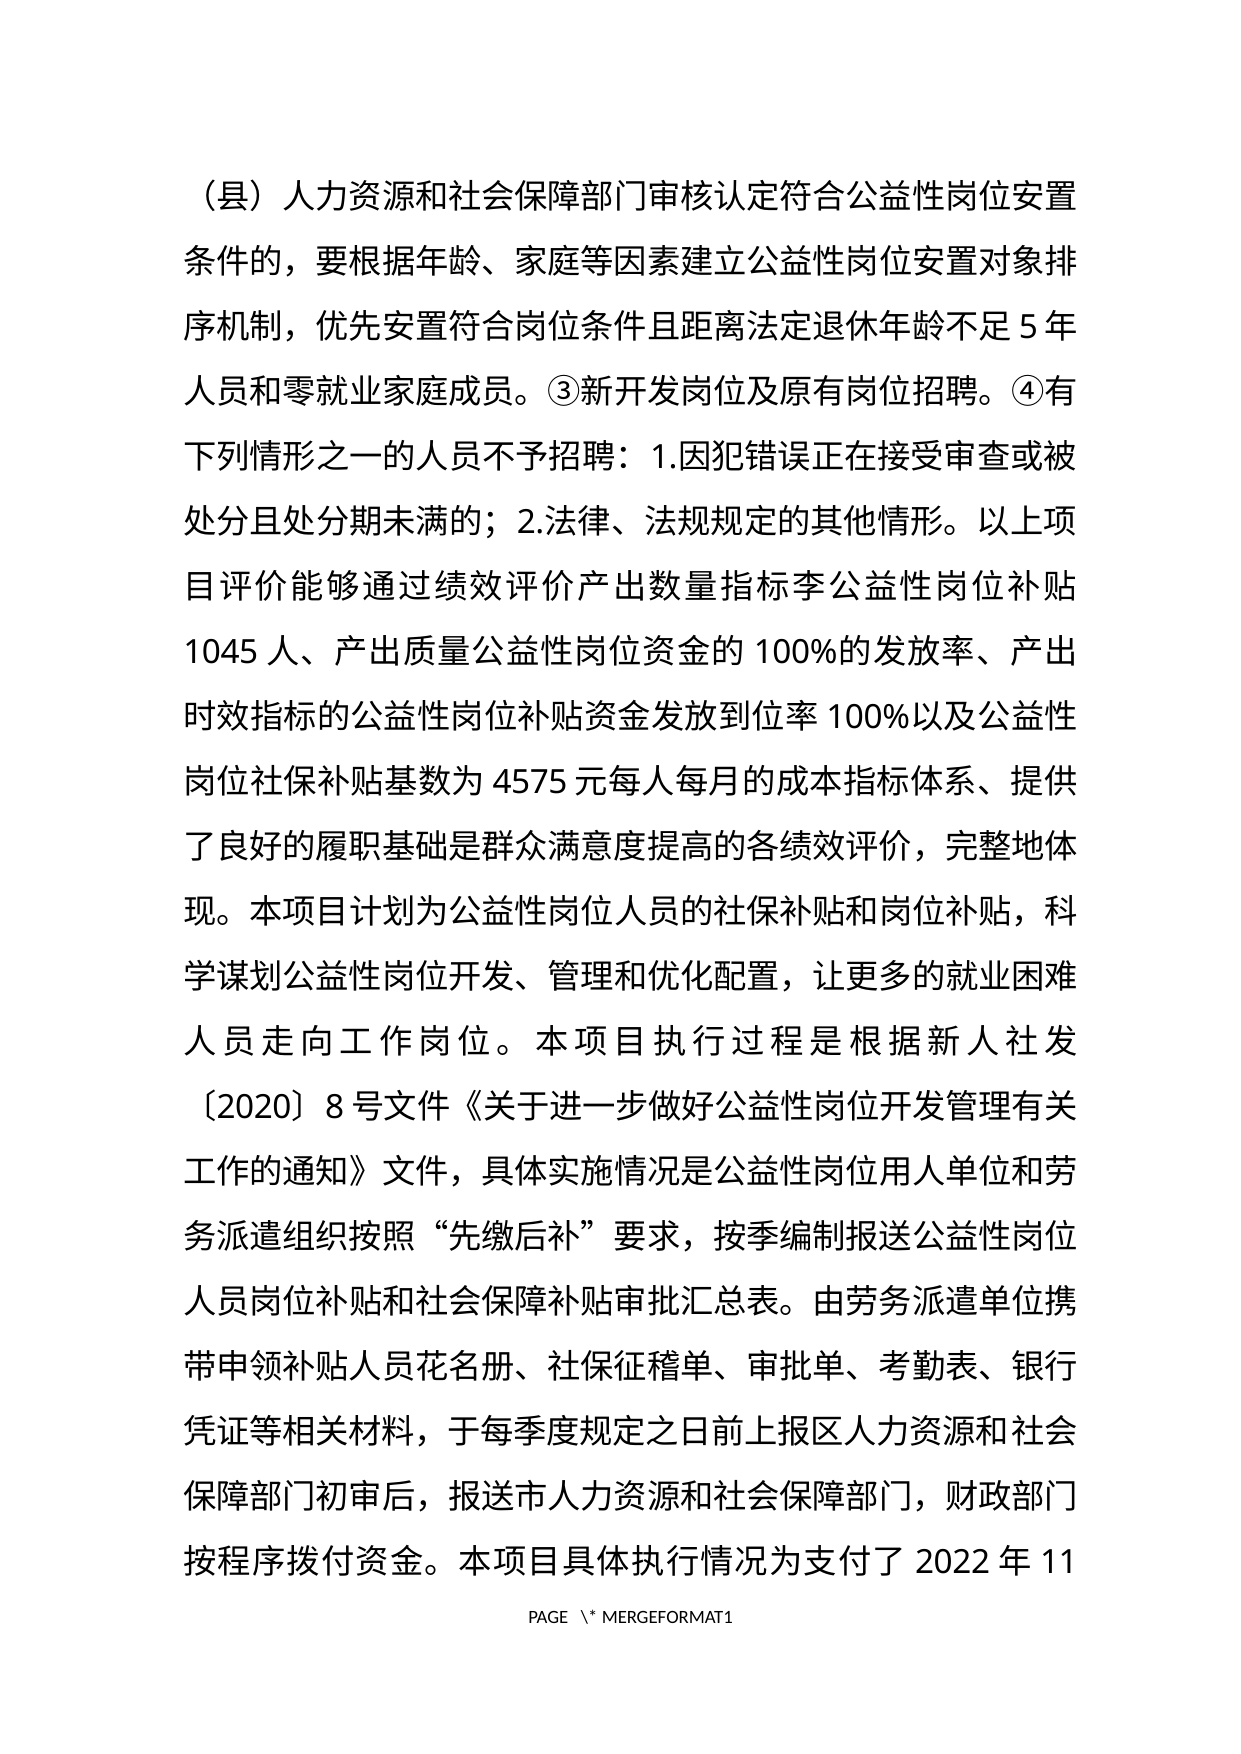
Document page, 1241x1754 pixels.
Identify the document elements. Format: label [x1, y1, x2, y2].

text [183, 162, 1078, 1592]
